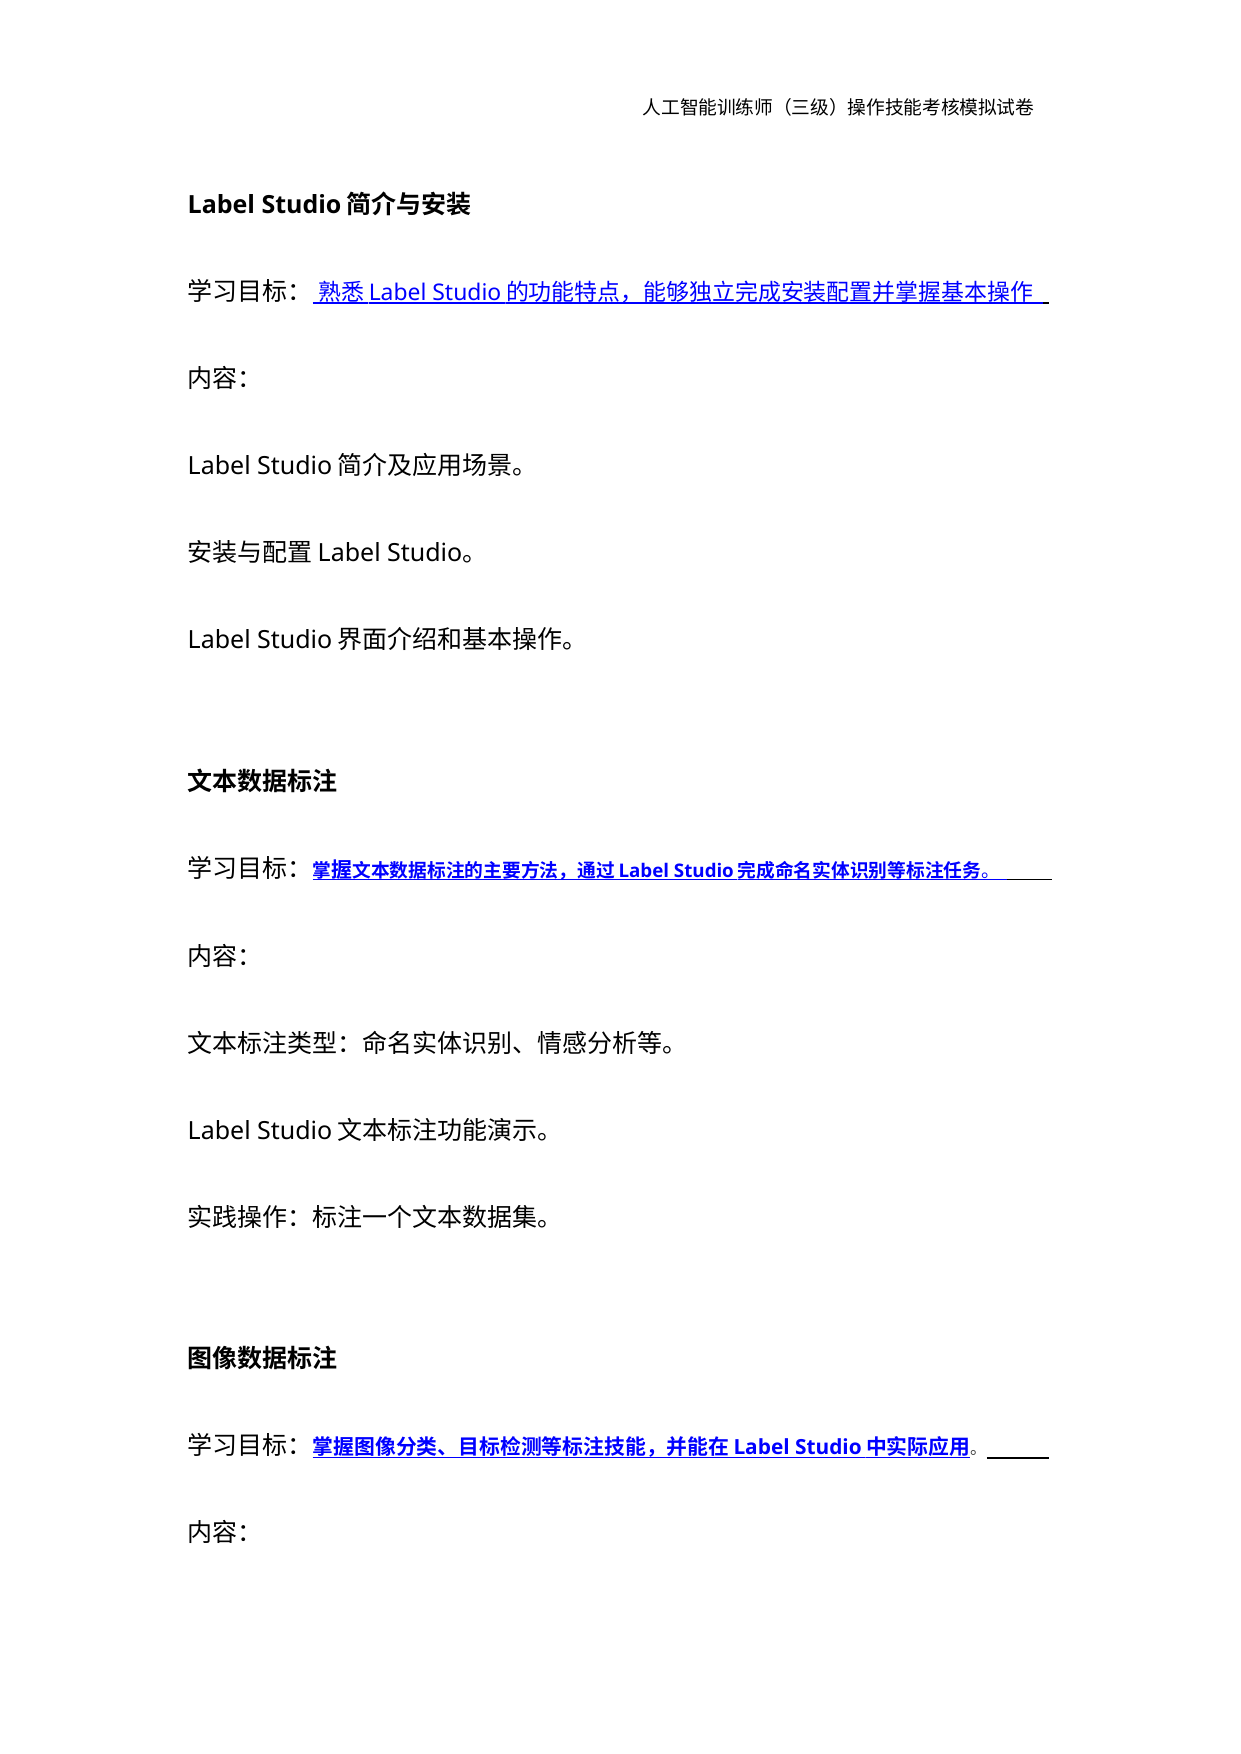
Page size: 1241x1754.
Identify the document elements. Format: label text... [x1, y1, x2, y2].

text 文本标注类型：命名实体识别、情感分析等。 [187, 1009, 1053, 1074]
text 内容： [187, 1498, 1053, 1563]
text 文本数据标注 [187, 747, 1053, 812]
text Label Studio界面介绍和基本操作。 [187, 605, 1053, 670]
text 学习目标：掌握文本数据标注的主要方法，通过Label Studio完成命名实体识别等标注任务。 [187, 834, 1053, 899]
text 图像数据标注 [187, 1324, 1053, 1389]
text Label Studio简介及应用场景。 [187, 431, 1053, 496]
text Label Studio文本标注功能演示。 [187, 1096, 1053, 1161]
text 实践操作：标注一个文本数据集。 [187, 1183, 1053, 1248]
text 学习目标：掌握图像分类、目标检测等标注技能，并能在Label Studio中实际应用。 [187, 1411, 1053, 1476]
text 内容： [187, 922, 1053, 987]
text 安装与配置Label Studio。 [187, 518, 1053, 583]
text 内容： [187, 344, 1053, 409]
text 学习目标： 熟悉Label Studio的功能特点，能够独立完成安装配置并掌握基本操作 [187, 257, 1053, 322]
text Label Studio简介与安装 [187, 170, 1053, 235]
